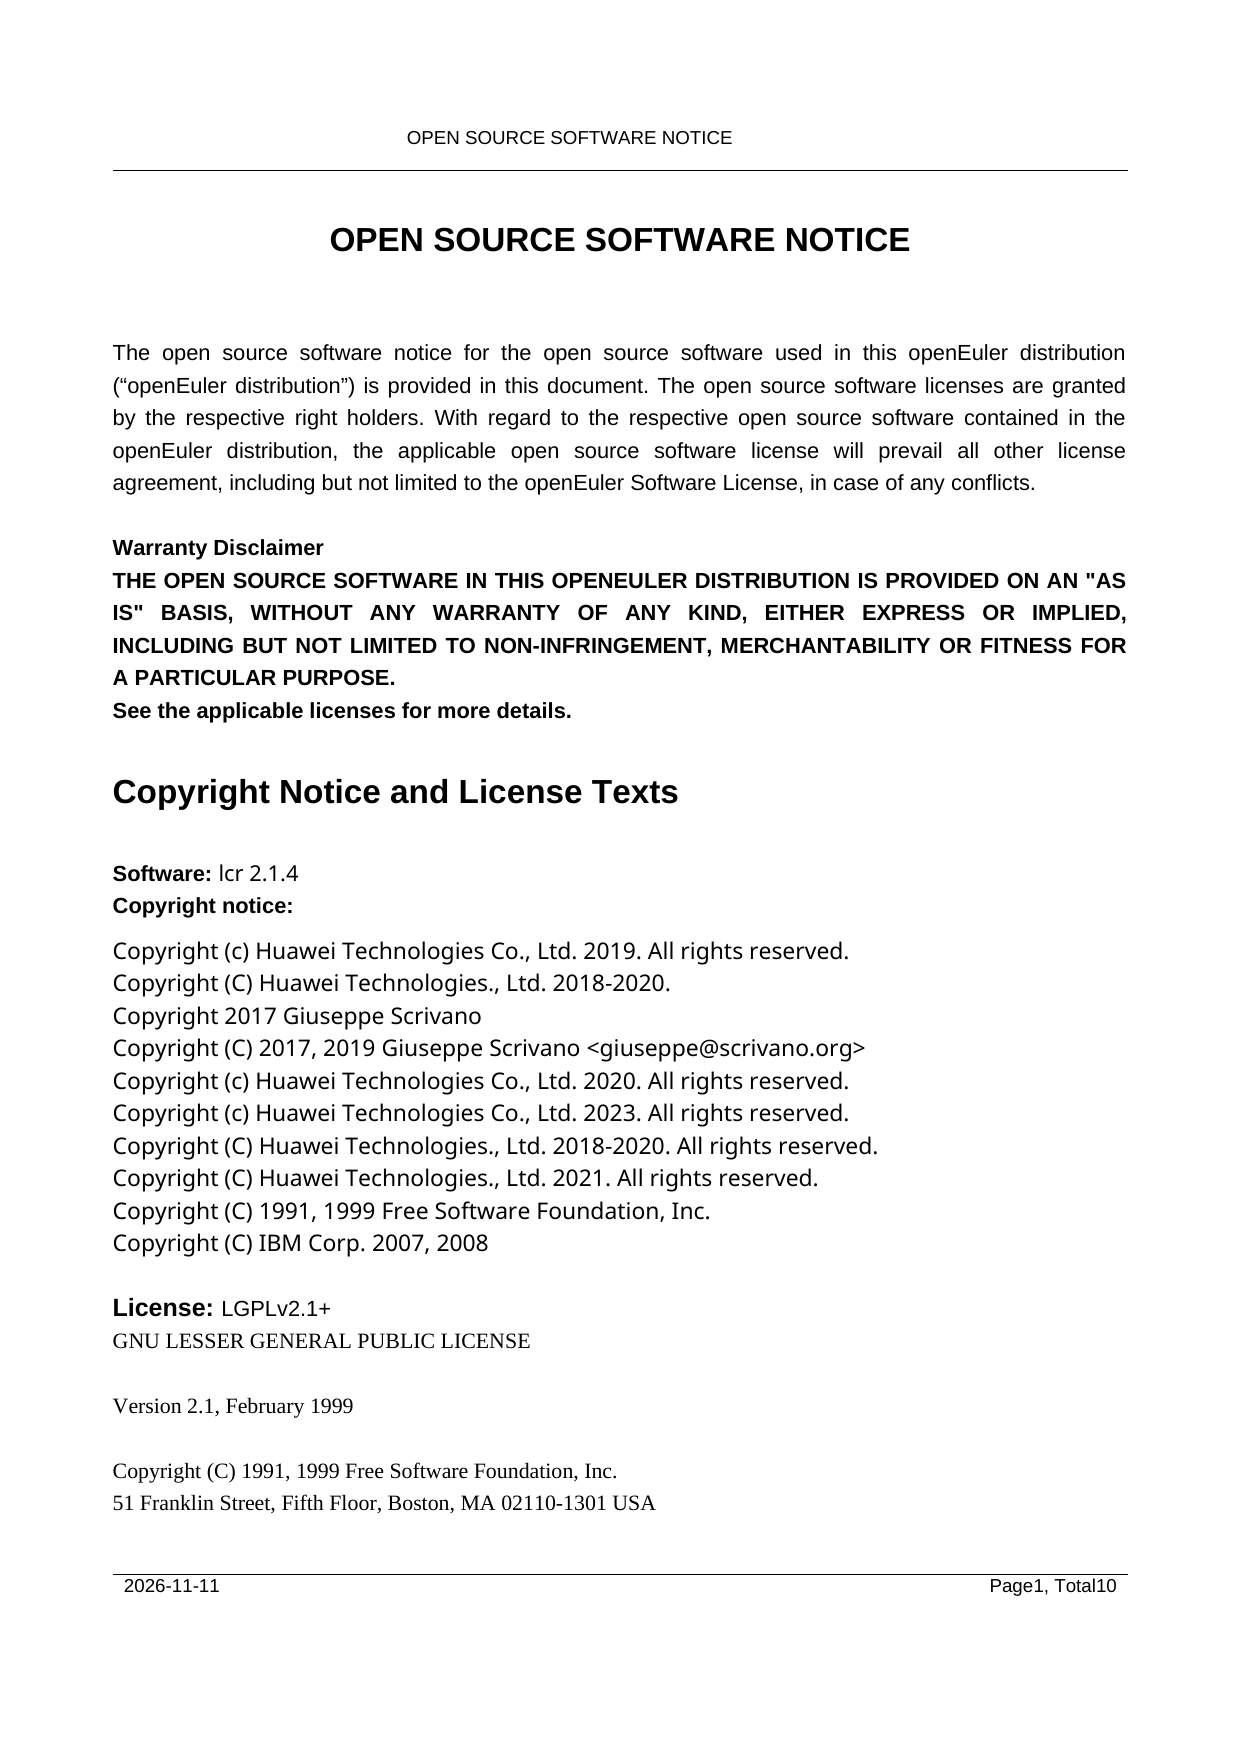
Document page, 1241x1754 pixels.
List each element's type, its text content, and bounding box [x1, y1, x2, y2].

text OPEN SOURCE SOFTWARE NOTICE [112, 206, 1128, 271]
title Software: lcr 2.1.4 [112, 856, 1128, 889]
text The open source software notice for the open source software used in this openEuler distribution (“openEuler distribution”) is provided in this document. The open source software licenses are granted by the respective right holders. With regard to the respective open source software contained in the openEuler distribution, the applicable open source software license will prevail all other license agreement, including but not limited to the openEuler Software License, in case of any conflicts. [112, 336, 1128, 499]
text Warranty Disclaimer [112, 531, 1128, 564]
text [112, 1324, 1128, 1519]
text Copyright Notice and License Texts [112, 759, 1128, 824]
text License: LGPLv2.1+ [112, 1291, 1128, 1324]
text Copyright (c) Huawei Technologies Co., Ltd. 2019. All rights reserved. Copyright (C) Huawei Technologies., Ltd. 2018-2020. Copyright 2017 Giuseppe Scrivano Copyright (C) 2017, 2019 Giuseppe Scrivano <giuseppe@scrivano.org> Copyright (c) Huawei Technologies Co., Ltd. 2020. All rights reserved. Copyright (c) Huawei Technologies Co., Ltd. 2023. All rights reserved. Copyright (C) Huawei Technologies., Ltd. 2018-2020. All rights reserved. Copyright (C) Huawei Technologies., Ltd. 2021. All rights reserved. Copyright (C) 1991, 1999 Free Software Foundation, Inc. Copyright (C) IBM Corp. 2007, 2008 [112, 934, 1128, 1291]
text Copyright notice: [112, 889, 1128, 921]
text THE OPEN SOURCE SOFTWARE IN THIS OPENEULER DISTRIBUTION IS PROVIDED ON AN "AS IS" BASIS, WITHOUT ANY WARRANTY OF ANY KIND, EITHER EXPRESS OR IMPLIED, INCLUDING BUT NOT LIMITED TO NON-INFRINGEMENT, MERCHANTABILITY OR FITNESS FOR A PARTICULAR PURPOSE. See the applicable licenses for more details. [112, 564, 1128, 726]
